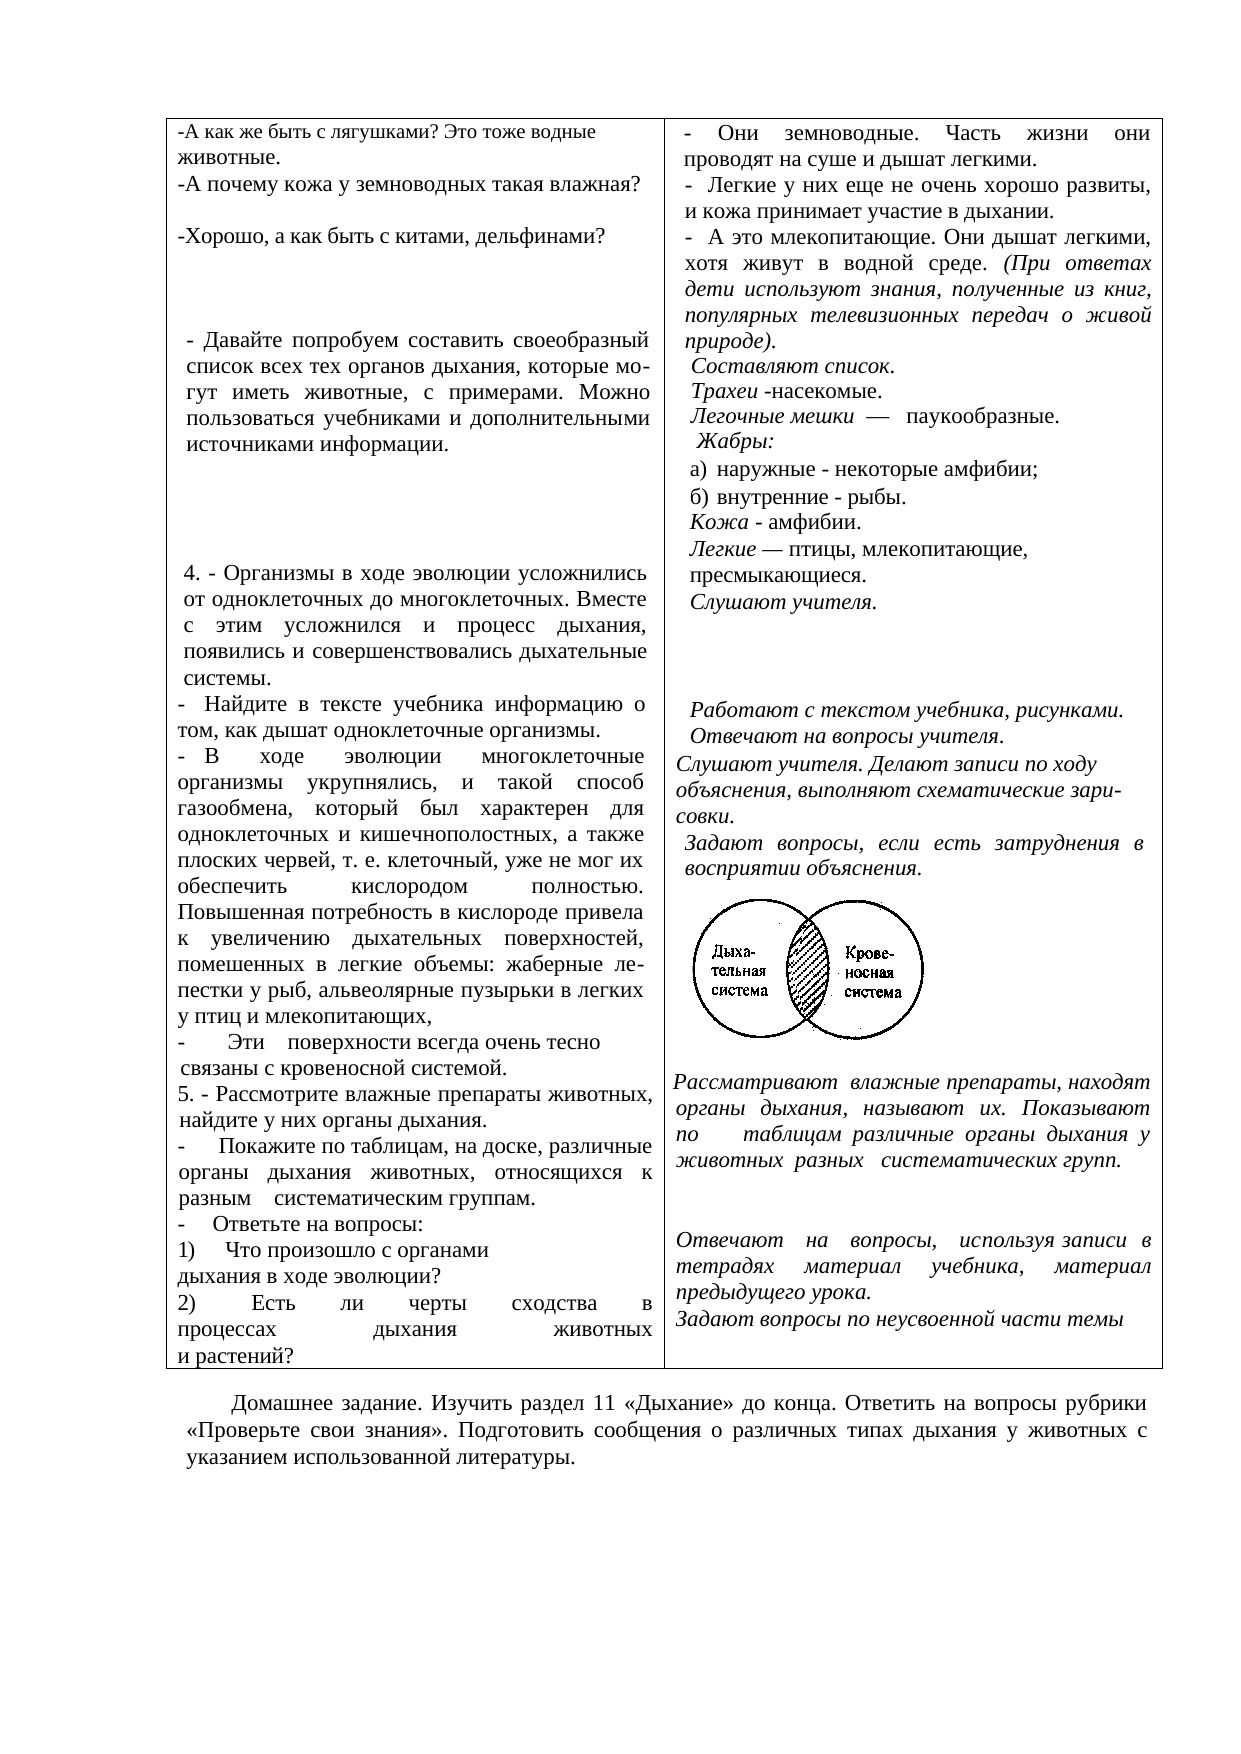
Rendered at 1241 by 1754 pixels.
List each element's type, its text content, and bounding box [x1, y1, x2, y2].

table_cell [167, 119, 664, 1368]
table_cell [665, 119, 1162, 1368]
text Домашнее задание. Изучить раздел 11 «Дыхание» до конца. Ответить на вопросы рубрики «Проверьте свои знания». Подготовить сообщения о различных типах дыхания у животных с указанием использованной литературы. [186, 1389, 1149, 1470]
picture [692, 899, 924, 1040]
